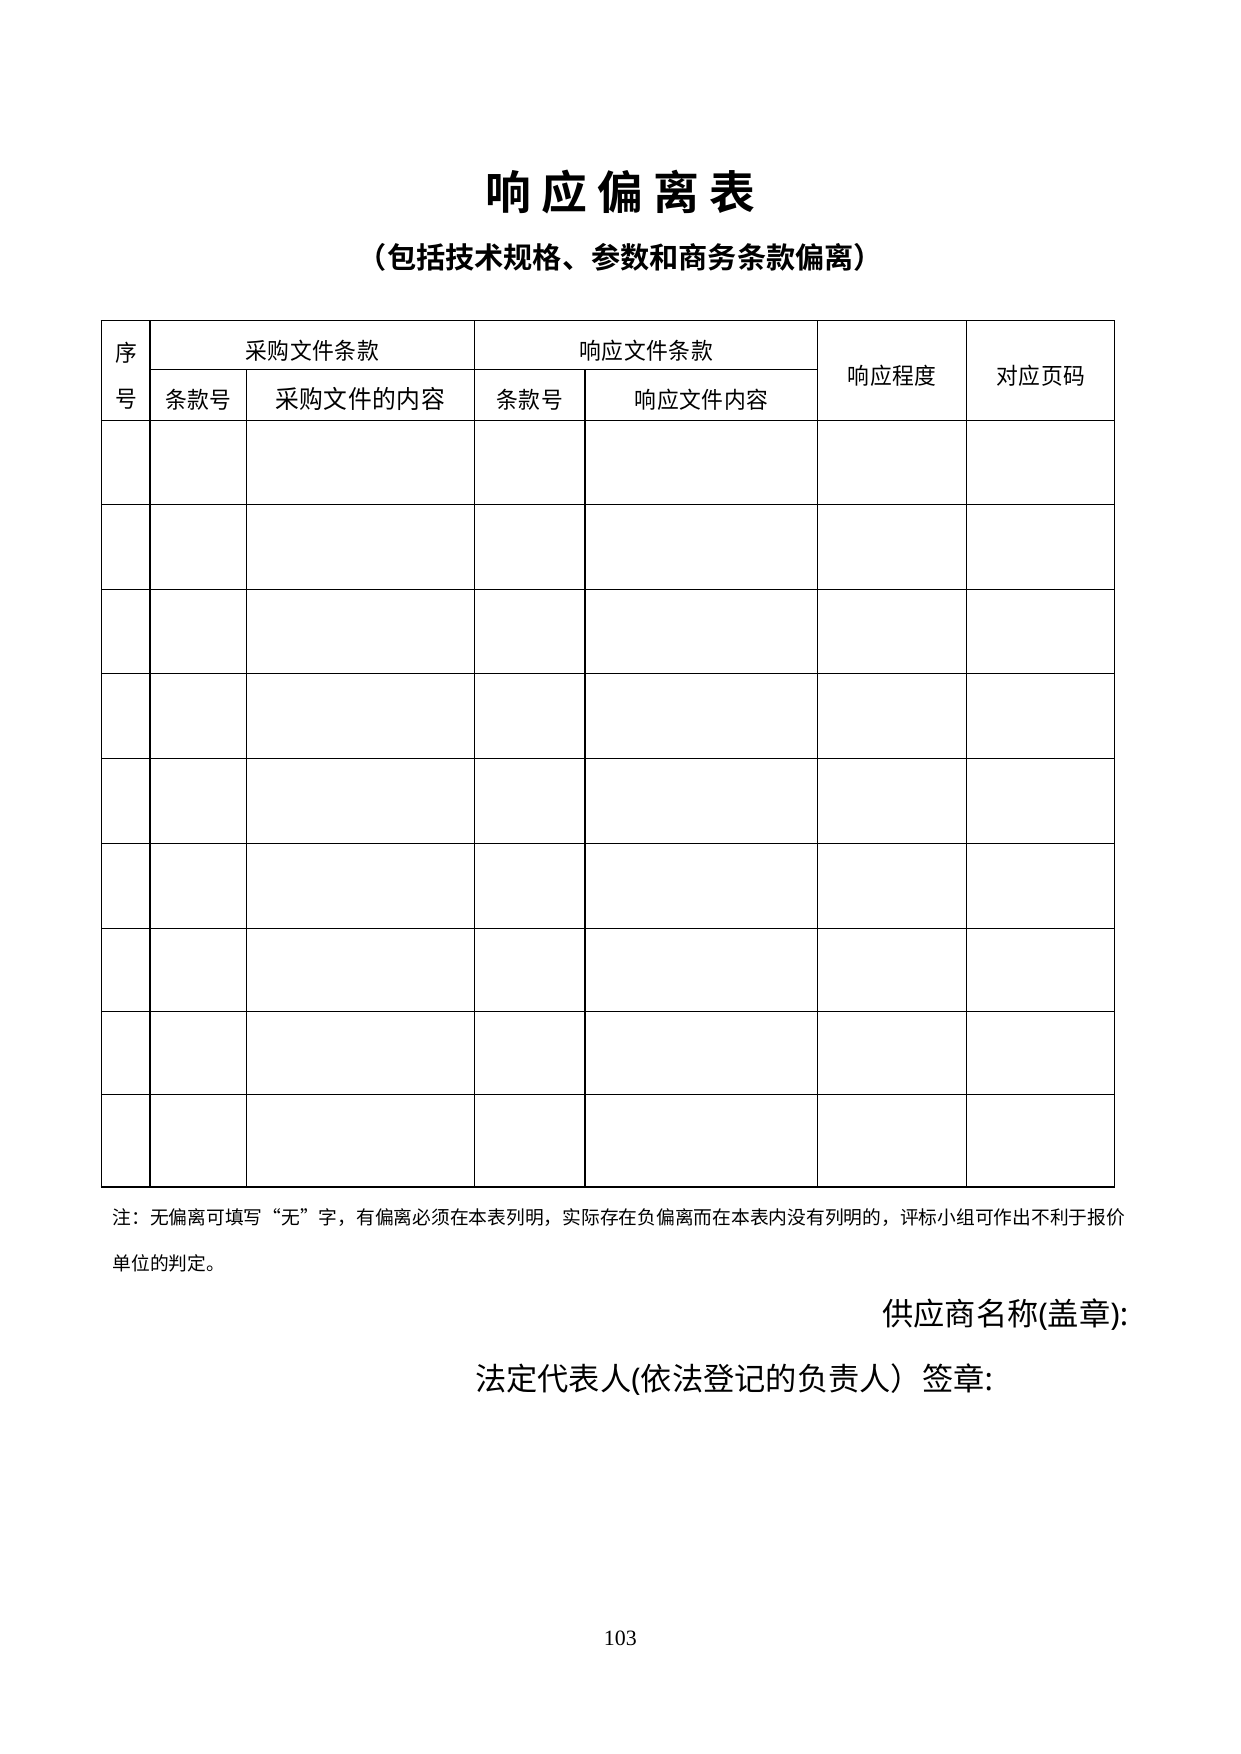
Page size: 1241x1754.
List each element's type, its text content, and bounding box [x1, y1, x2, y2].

table_cell [247, 759, 474, 842]
table_cell [151, 929, 246, 1011]
table_cell [967, 421, 1114, 504]
table_cell [586, 590, 817, 673]
table_cell [586, 1012, 817, 1094]
table_cell [967, 505, 1114, 589]
table_cell 条款号 [151, 370, 246, 419]
table_cell [151, 590, 246, 673]
text 响 应 偏 离 表 [112, 156, 1128, 223]
table_cell 条款号 [475, 370, 584, 419]
table_cell [818, 929, 966, 1011]
table_cell [151, 421, 246, 504]
table_cell [247, 844, 474, 927]
table_cell [818, 759, 966, 842]
table_cell [151, 1095, 246, 1186]
table_cell [818, 421, 966, 504]
table_cell [967, 1012, 1114, 1094]
table_cell [818, 1012, 966, 1094]
table_cell [586, 674, 817, 758]
table_cell [102, 1095, 149, 1186]
table_cell [475, 674, 584, 758]
table_cell [586, 844, 817, 927]
table_cell [102, 590, 149, 673]
table_cell [475, 1095, 584, 1186]
table_cell [967, 844, 1114, 927]
table_cell [247, 1012, 474, 1094]
table_cell [102, 505, 149, 589]
table_cell [247, 505, 474, 589]
table_cell [967, 590, 1114, 673]
text （包括技术规格、参数和商务条款偏离） [112, 223, 1128, 288]
table_cell [151, 759, 246, 842]
table_cell [475, 590, 584, 673]
table_header 采购文件条款 [151, 321, 474, 369]
table_cell [967, 674, 1114, 758]
table_cell [247, 929, 474, 1011]
table_cell [247, 674, 474, 758]
table_cell [586, 421, 817, 504]
table_cell [967, 929, 1114, 1011]
table_cell [967, 1095, 1114, 1186]
table_cell [247, 1095, 474, 1186]
text 注：无偏离可填写“无”字，有偏离必须在本表列明，实际存在负偏离而在本表内没有列明的，评标小组可作出不利于报价单位的判定。 [112, 1187, 1128, 1279]
table_cell [475, 505, 584, 589]
table_cell [151, 505, 246, 589]
table_cell [151, 1012, 246, 1094]
table_cell [151, 674, 246, 758]
table_cell [586, 929, 817, 1011]
table_cell [818, 1095, 966, 1186]
table_cell [102, 929, 149, 1011]
text 供应商名称(盖章): [112, 1279, 1128, 1344]
table_header 对应页码 [967, 321, 1114, 419]
table_cell [247, 590, 474, 673]
table_cell [475, 1012, 584, 1094]
table_cell [586, 759, 817, 842]
table_cell [818, 505, 966, 589]
table_cell 采购文件的内容 [247, 370, 474, 419]
table_cell [818, 844, 966, 927]
table_cell [247, 421, 474, 504]
table_cell [151, 844, 246, 927]
table_header 响应文件条款 [475, 321, 817, 369]
table_cell [102, 759, 149, 842]
table_cell [967, 759, 1114, 842]
table_cell [102, 421, 149, 504]
table_cell [475, 844, 584, 927]
table_cell [102, 674, 149, 758]
table_cell [818, 590, 966, 673]
table_cell [475, 421, 584, 504]
table_cell [818, 674, 966, 758]
table_cell [102, 844, 149, 927]
table_header 响应程度 [818, 321, 966, 419]
table_cell [475, 929, 584, 1011]
table_cell [586, 505, 817, 589]
text 法定代表人(依法登记的负责人）签章: [112, 1344, 1128, 1409]
table_cell [102, 1012, 149, 1094]
table_cell 响应文件内容 [586, 370, 817, 419]
table_header 序号 [102, 321, 149, 419]
table_cell [586, 1095, 817, 1186]
table_cell [475, 759, 584, 842]
